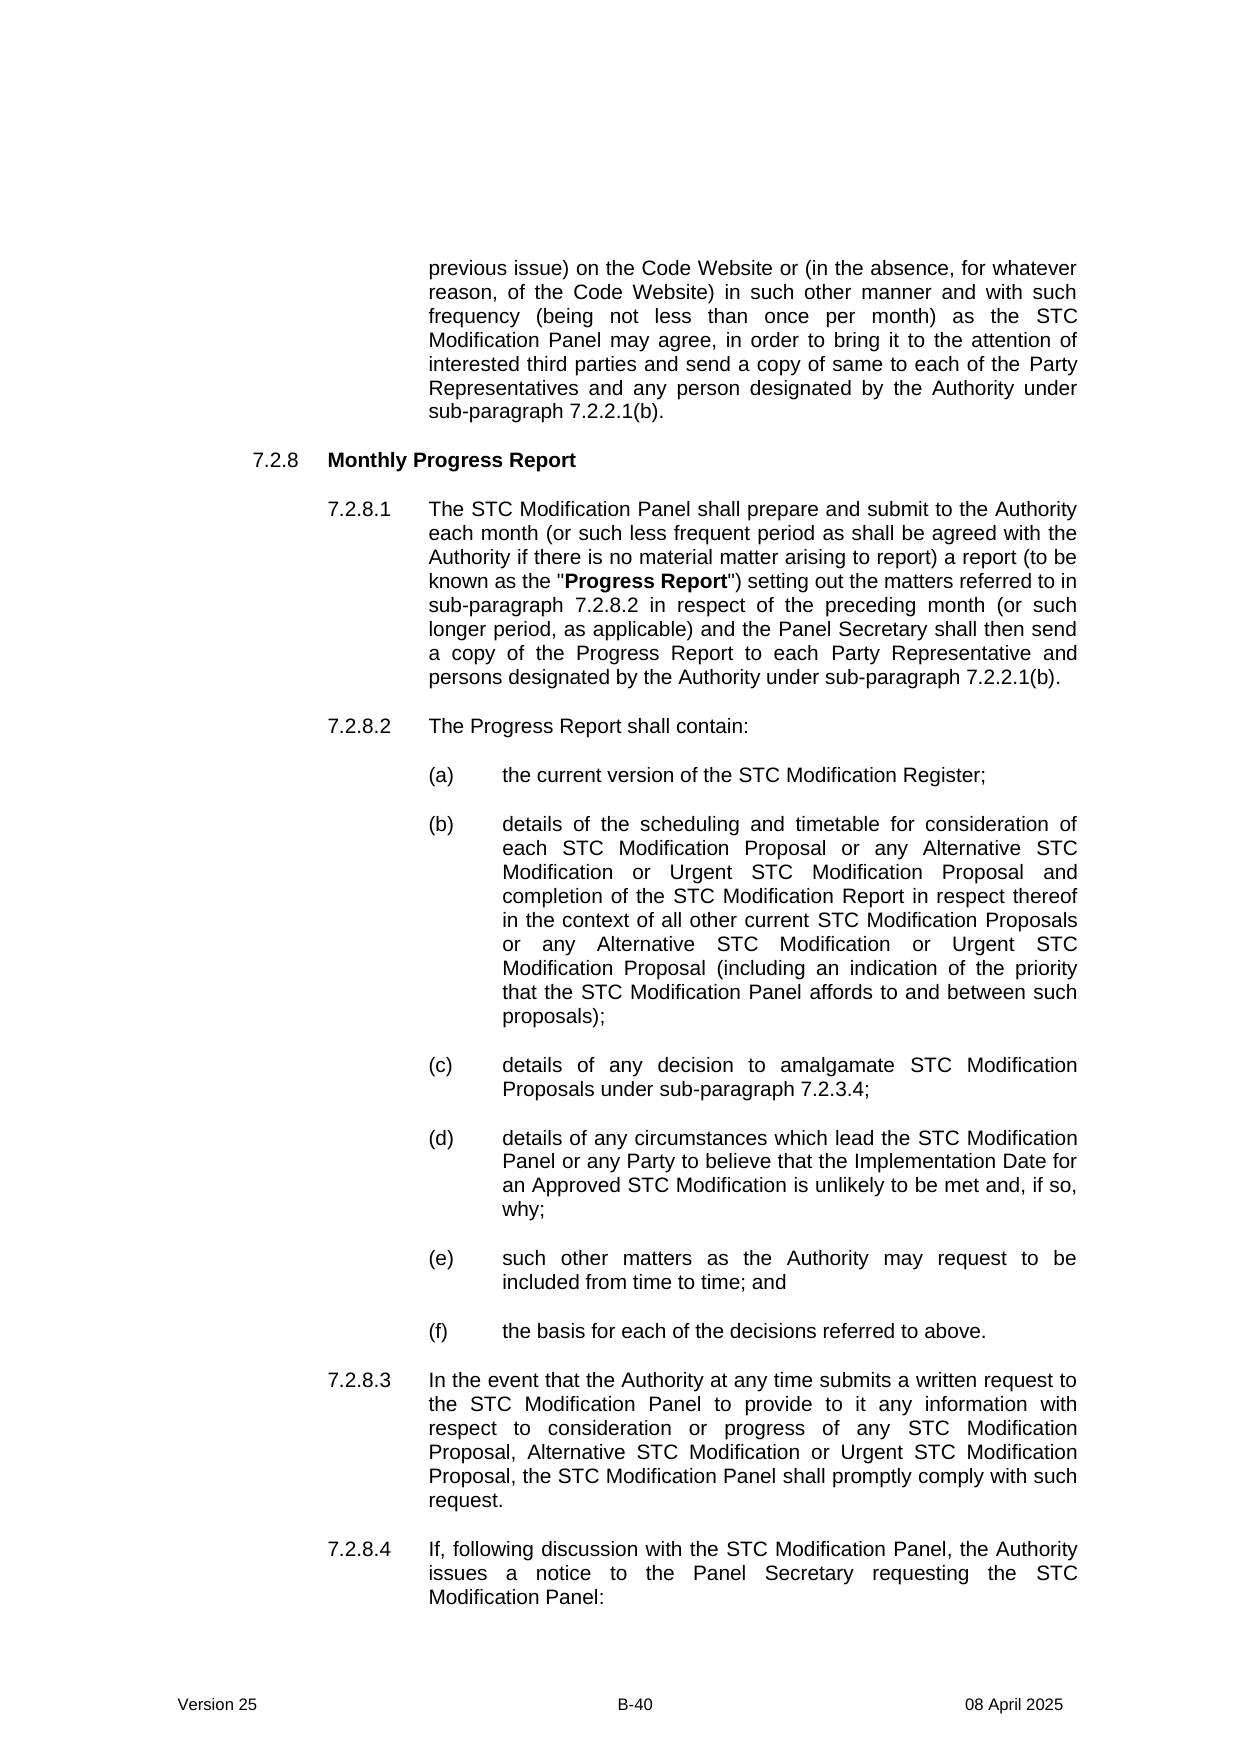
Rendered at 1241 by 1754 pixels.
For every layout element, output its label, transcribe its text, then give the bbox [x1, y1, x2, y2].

text (a) the current version of the STC Modification Register; [428, 763, 1078, 787]
text (c) details of any decision to amalgamate STC Modification Proposals under sub-paragraph 7.2.3.4; [428, 1052, 1078, 1100]
text (b) details of the scheduling and timetable for consideration of each STC Modification Proposal or any Alternative STC Modification or Urgent STC Modification Proposal and completion of the STC Modification Report in respect thereof in the context of all other current STC Modification Proposals or any Alternative STC Modification or Urgent STC Modification Proposal (including an indication of the priority that the STC Modification Panel affords to and between such proposals); [428, 812, 1078, 1027]
text 7.2.8.4 If, following discussion with the STC Modification Panel, the Authority issues a notice to the Panel Secretary requesting the STC Modification Panel: [327, 1537, 1078, 1609]
text 7.2.8 Monthly Progress Report [177, 448, 1078, 472]
text 7.2.8.3 In the event that the Authority at any time submits a written request to the STC Modification Panel to provide to it any information with respect to consideration or progress of any STC Modification Proposal, Alternative STC Modification or Urgent STC Modification Proposal, the STC Modification Panel shall promptly comply with such request. [327, 1368, 1078, 1512]
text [327, 256, 1078, 423]
text 7.2.8.2 The Progress Report shall contain: [327, 714, 1078, 738]
text (e) such other matters as the Authority may request to be included from time to time; and [428, 1246, 1078, 1294]
text (d) details of any circumstances which lead the STC Modification Panel or any Party to believe that the Implementation Date for an Approved STC Modification is unlikely to be met and, if so, why; [428, 1125, 1078, 1221]
text (f) the basis for each of the decisions referred to above. [428, 1319, 1078, 1343]
text 7.2.8.1 The STC Modification Panel shall prepare and submit to the Authority each month (or such less frequent period as shall be agreed with the Authority if there is no material matter arising to report) a report (to be known as the "Progress Report") setting out the matters referred to in sub-paragraph 7.2.8.2 in respect of the preceding month (or such longer period, as applicable) and the Panel Secretary shall then send a copy of the Progress Report to each Party Representative and persons designated by the Authority under sub-paragraph 7.2.2.1(b). [327, 497, 1078, 689]
